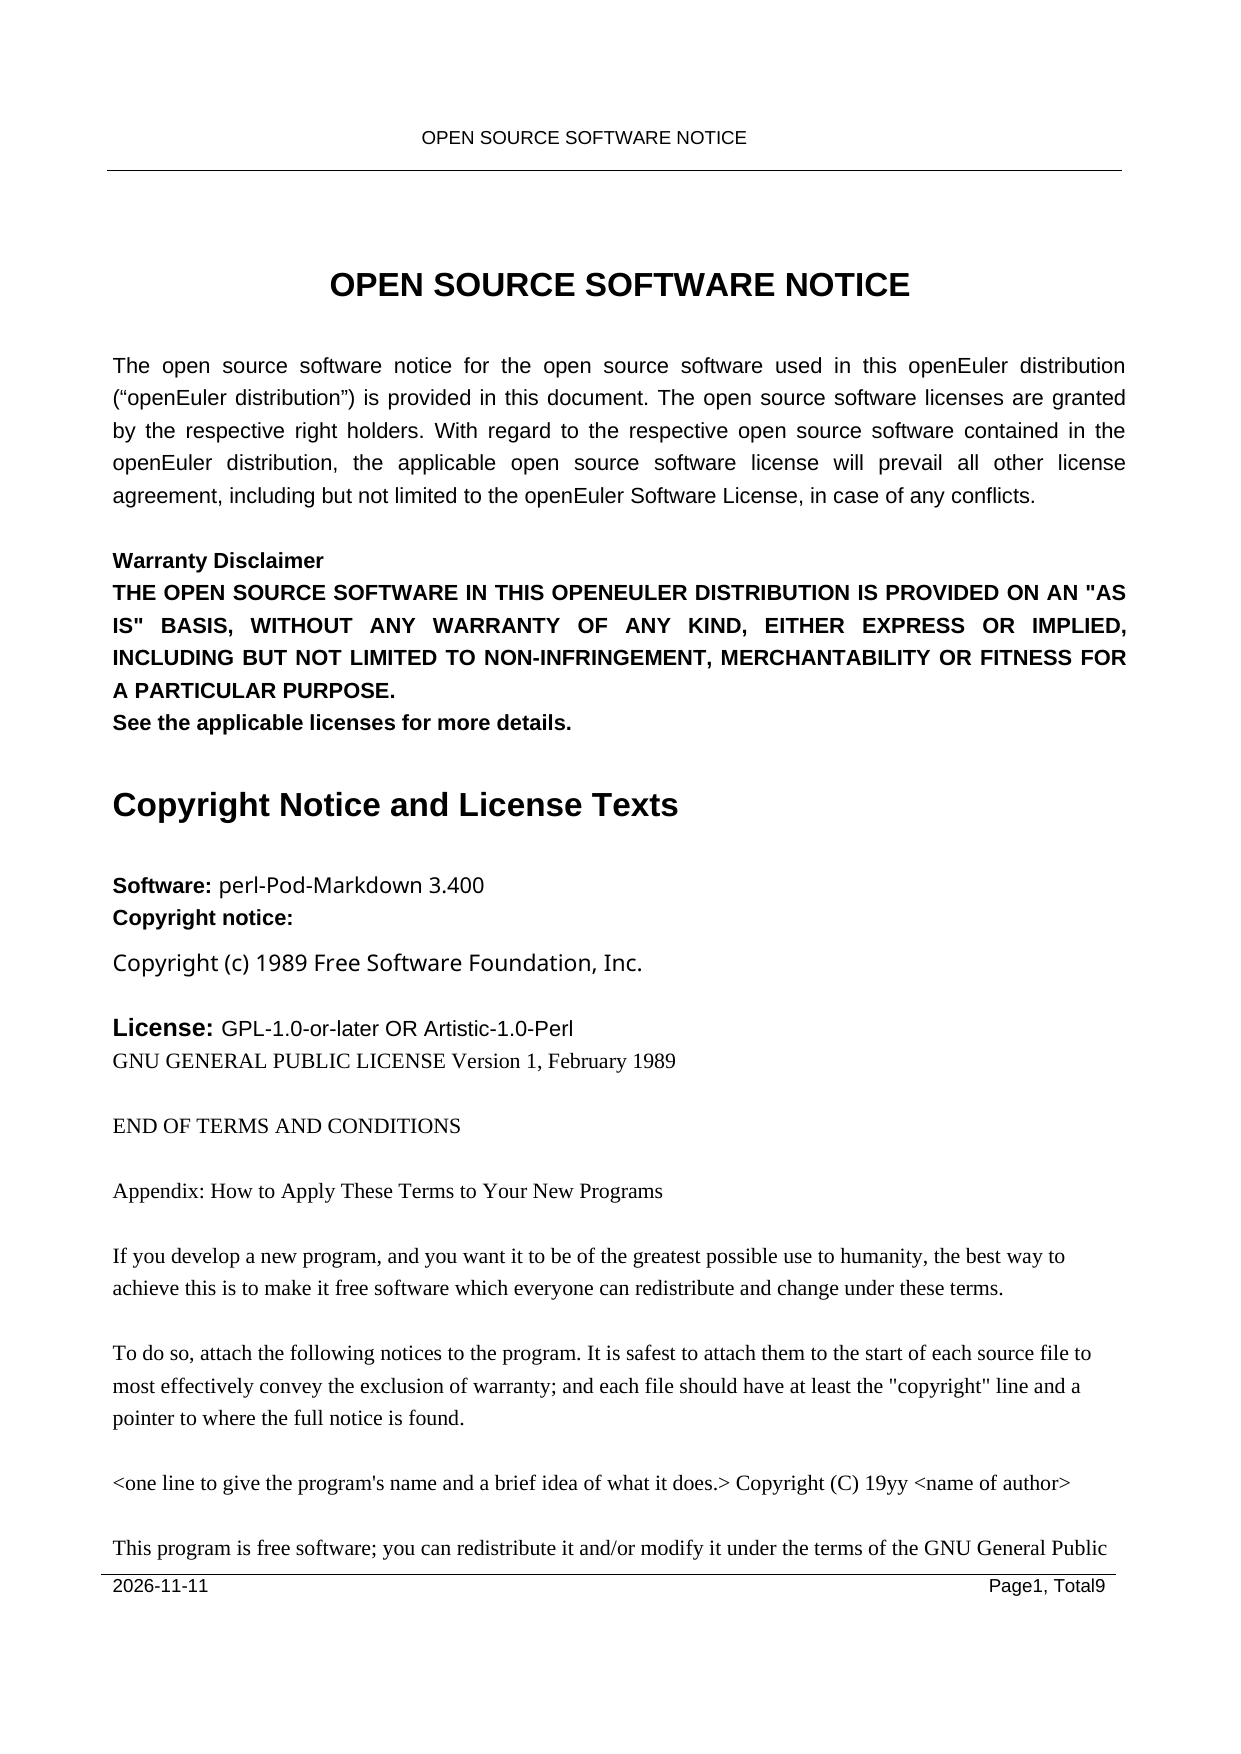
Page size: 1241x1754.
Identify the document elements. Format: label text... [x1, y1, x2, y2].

text THE OPEN SOURCE SOFTWARE IN THIS OPENEULER DISTRIBUTION IS PROVIDED ON AN "AS IS" BASIS, WITHOUT ANY WARRANTY OF ANY KIND, EITHER EXPRESS OR IMPLIED, INCLUDING BUT NOT LIMITED TO NON-INFRINGEMENT, MERCHANTABILITY OR FITNESS FOR A PARTICULAR PURPOSE. See the applicable licenses for more details. [112, 576, 1128, 739]
text OPEN SOURCE SOFTWARE NOTICE [112, 251, 1128, 316]
text Copyright Notice and License Texts [112, 771, 1128, 836]
text Copyright (c) 1989 Free Software Foundation, Inc. [112, 947, 1128, 1012]
title Software: perl-Pod-Markdown 3.400 [112, 869, 1128, 901]
text The open source software notice for the open source software used in this openEuler distribution (“openEuler distribution”) is provided in this document. The open source software licenses are granted by the respective right holders. With regard to the respective open source software contained in the openEuler distribution, the applicable open source software license will prevail all other license agreement, including but not limited to the openEuler Software License, in case of any conflicts. [112, 349, 1128, 511]
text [112, 1044, 1128, 1564]
text Copyright notice: [112, 901, 1128, 934]
text License: GPL-1.0-or-later OR Artistic-1.0-Perl [112, 1012, 1128, 1044]
text Warranty Disclaimer [112, 544, 1128, 576]
